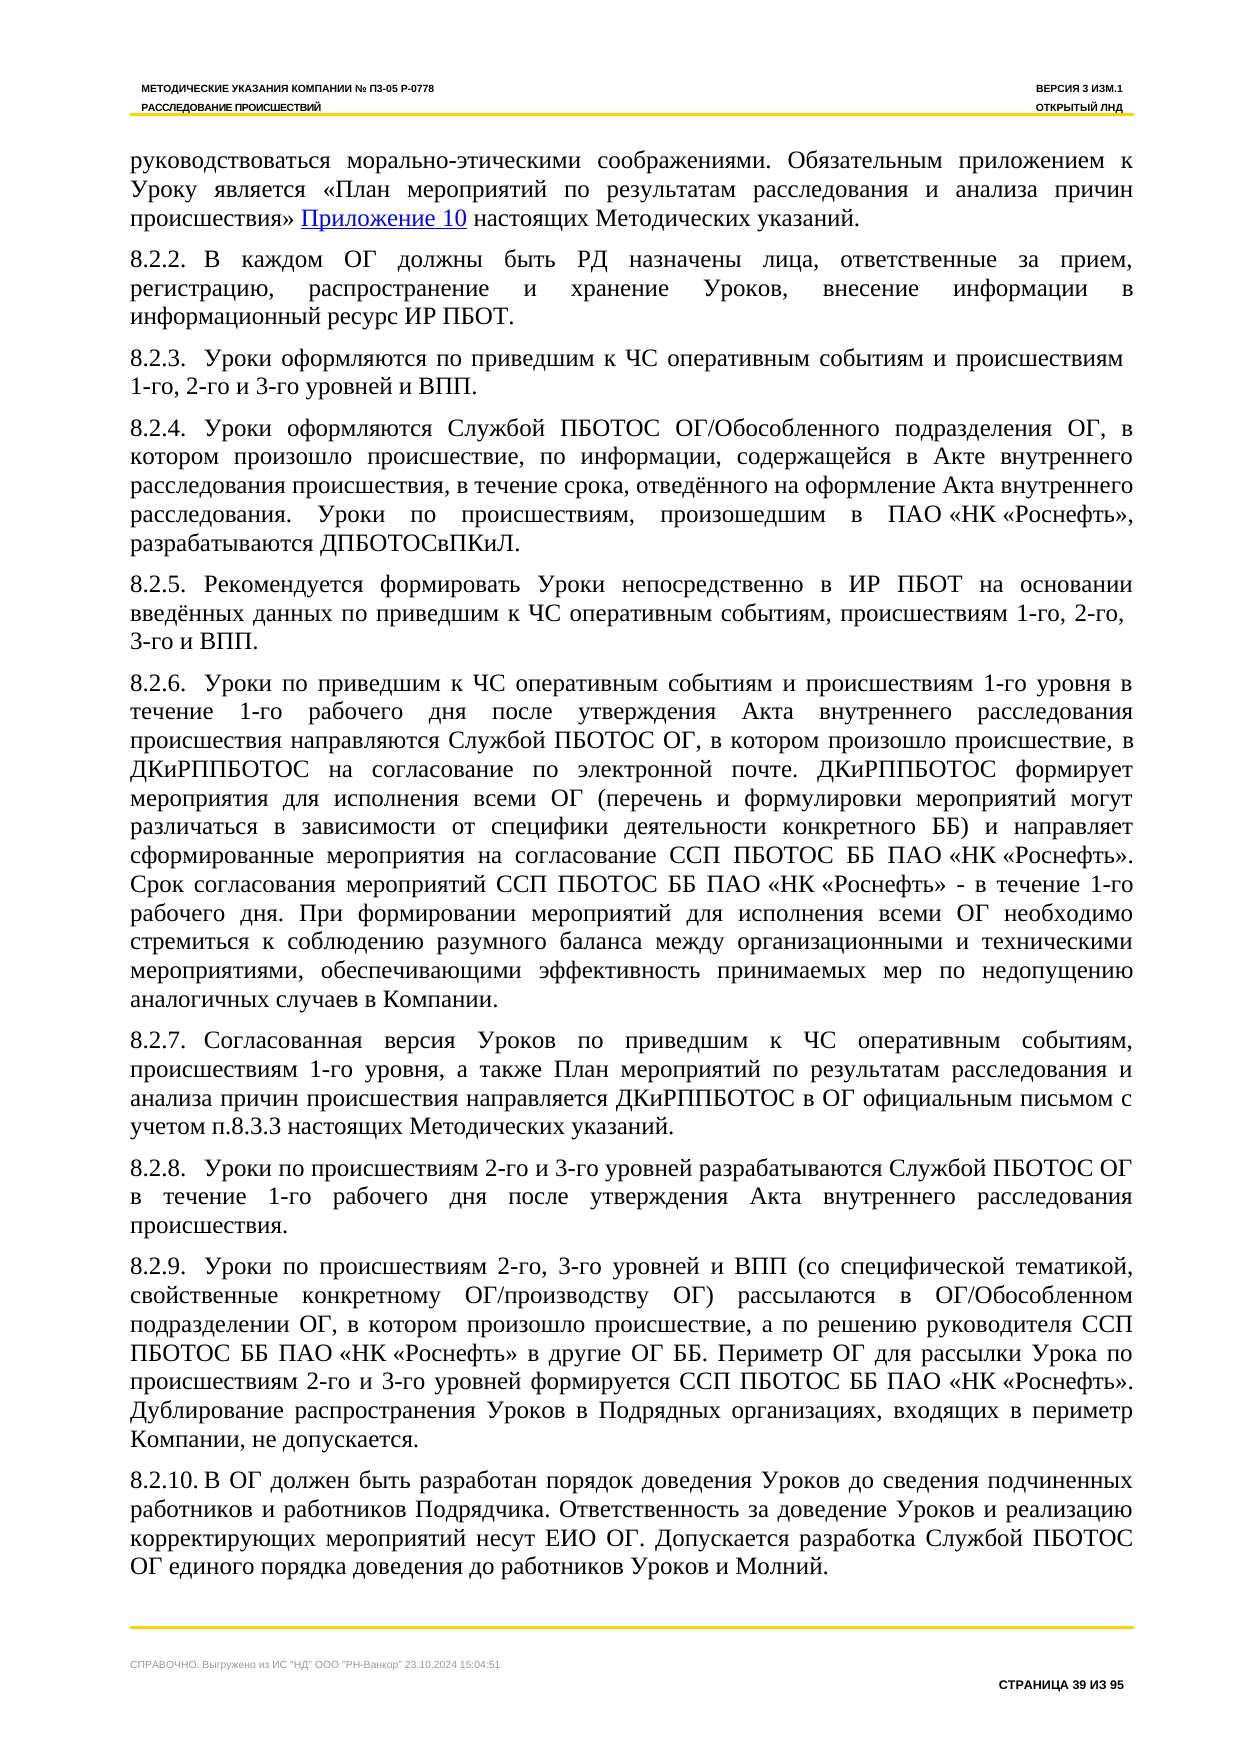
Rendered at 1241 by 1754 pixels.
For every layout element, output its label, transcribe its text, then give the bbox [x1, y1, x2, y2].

list Согласованная версия Уроков по приведшим к ЧС оперативным событиям, происшествиям 1-го уровня, а также План мероприятий по результатам расследования и анализа причин происшествия направляется ДКиРППБОТОС в ОГ официальным письмом с учетом п.8.3.3 настоящих Методических указаний. [130, 1025, 1134, 1140]
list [130, 145, 1134, 231]
list В каждом ОГ должны быть РД назначены лица, ответственные за прием, регистрацию, распространение и хранение Уроков, внесение информации в информационный ресурс ИР ПБОТ. [130, 244, 1134, 330]
list В ОГ должен быть разработан порядок доведения Уроков до сведения подчиненных работников и работников Подрядчика. Ответственность за доведение Уроков и реализацию корректирующих мероприятий несут ЕИО ОГ. Допускается разработка Службой ПБОТОС ОГ единого порядка доведения до работников Уроков и Молний. [130, 1465, 1134, 1580]
list Уроки оформляются по приведшим к ЧС оперативным событиям и происшествиям 1-го, 2-го и 3-го уровней и ВПП. [130, 343, 1134, 400]
list Уроки оформляются Службой ПБОТОС ОГ/Обособленного подразделения ОГ, в котором произошло происшествие, по информации, содержащейся в Акте внутреннего расследования происшествия, в течение срока, отведённого на оформление Акта внутреннего расследования. Уроки по происшествиям, произошедшим в ПАО «НК «Роснефть», разрабатываются ДПБОТОСвПКиЛ. [130, 413, 1134, 556]
list Рекомендуется формировать Уроки непосредственно в ИР ПБОТ на основании введённых данных по приведшим к ЧС оперативным событиям, происшествиям 1-го, 2-го, 3-го и ВПП. [130, 569, 1134, 655]
list Уроки по происшествиям 2-го и 3-го уровней разрабатываются Службой ПБОТОС ОГ в течение 1-го рабочего дня после утверждения Акта внутреннего расследования происшествия. [130, 1153, 1134, 1239]
list Уроки по происшествиям 2-го, 3-го уровней и ВПП (со специфической тематикой, свойственные конкретному ОГ/производству ОГ) рассылаются в ОГ/Обособленном подразделении ОГ, в котором произошло происшествие, а по решению руководителя ССП ПБОТОС ББ ПАО «НК «Роснефть» в другие ОГ ББ. Периметр ОГ для рассылки Урока по происшествиям 2-го и 3-го уровней формируется ССП ПБОТОС ББ ПАО «НК «Роснефть». Дублирование распространения Уроков в Подрядных организациях, входящих в периметр Компании, не допускается. [130, 1251, 1134, 1453]
list Уроки по приведшим к ЧС оперативным событиям и происшествиям 1-го уровня в течение 1-го рабочего дня после утверждения Акта внутреннего расследования происшествия направляются Службой ПБОТОС ОГ, в котором произошло происшествие, в ДКиРППБОТОС на согласование по электронной почте. ДКиРППБОТОС формирует мероприятия для исполнения всеми ОГ (перечень и формулировки мероприятий могут различаться в зависимости от специфики деятельности конкретного ББ) и направляет сформированные мероприятия на согласование ССП ПБОТОС ББ ПАО «НК «Роснефть». Срок согласования мероприятий ССП ПБОТОС ББ ПАО «НК «Роснефть» - в течение 1-го рабочего дня. При формировании мероприятий для исполнения всеми ОГ необходимо стремиться к соблюдению разумного баланса между организационными и техническими мероприятиями, обеспечивающими эффективность принимаемых мер по недопущению аналогичных случаев в Компании. [130, 668, 1134, 1013]
